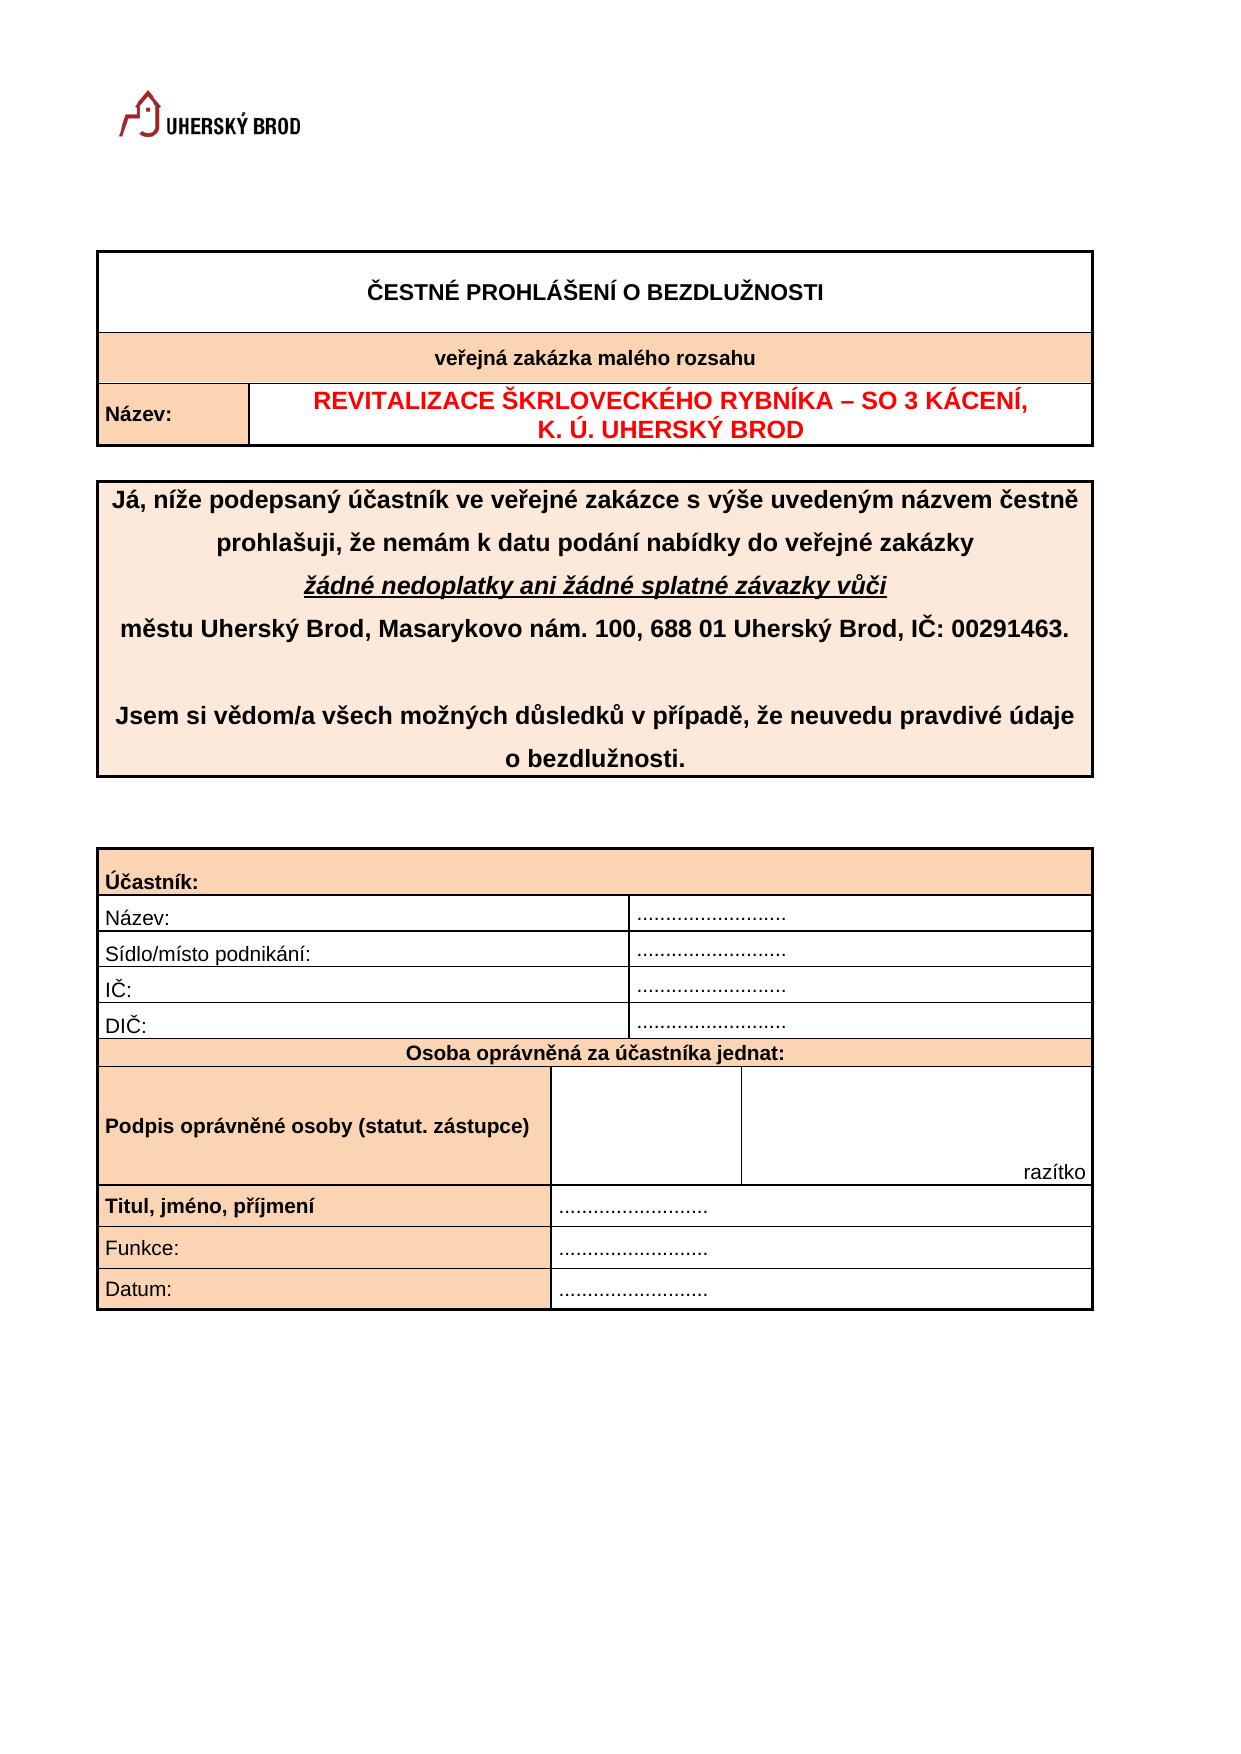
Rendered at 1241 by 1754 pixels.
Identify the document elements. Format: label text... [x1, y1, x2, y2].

table_cell Název: [99, 384, 248, 444]
table_cell razítko [742, 1067, 1091, 1184]
table_header Účastník: [99, 850, 1091, 894]
table_cell Titul, jméno, příjmení [99, 1186, 550, 1226]
table_cell Datum: [99, 1269, 550, 1308]
table_cell .......................... [630, 967, 1091, 1002]
table_cell .......................... [630, 896, 1091, 930]
table_cell .......................... [552, 1227, 1091, 1268]
table_cell Podpis oprávněné osoby (statut. zástupce) [99, 1067, 550, 1184]
table_cell .......................... [552, 1269, 1091, 1308]
table_cell .......................... [630, 932, 1091, 966]
table_cell DIČ: [99, 1003, 628, 1038]
table_cell Osoba oprávněná za účastníka jednat: [99, 1039, 1091, 1066]
table_cell .......................... [552, 1186, 1091, 1226]
table_cell revitalizace škrloveckého rybníka – so 3 kácení, k. ú. uherský brod [250, 384, 1091, 444]
table_cell veřejná zakázka malého rozsahu [99, 333, 1091, 382]
table_cell [552, 1067, 741, 1184]
table_cell IČ: [99, 967, 628, 1002]
picture [106, 73, 313, 155]
table_header ČESTNÉ PROHLÁŠENÍ O BEZDLUŽNOSTI [99, 253, 1091, 332]
table_cell Funkce: [99, 1227, 550, 1268]
table_cell .......................... [630, 1003, 1091, 1038]
table_cell Sídlo/místo podnikání: [99, 932, 628, 966]
table_header Já, níže podepsaný účastník ve veřejné zakázce s výše uvedeným názvem čestně prohlašuji, že nemám k datu podání nabídky do veřejné zakázky žádné nedoplatky ani žádné splatné závazky vůči městu Uherský Brod, Masarykovo nám. 100, 688 01 Uherský Brod, IČ: 00291463. Jsem si vědom/a všech možných důsledků v případě, že neuvedu pravdivé údaje o bezdlužnosti. [99, 483, 1091, 775]
table_cell Název: [99, 896, 628, 930]
